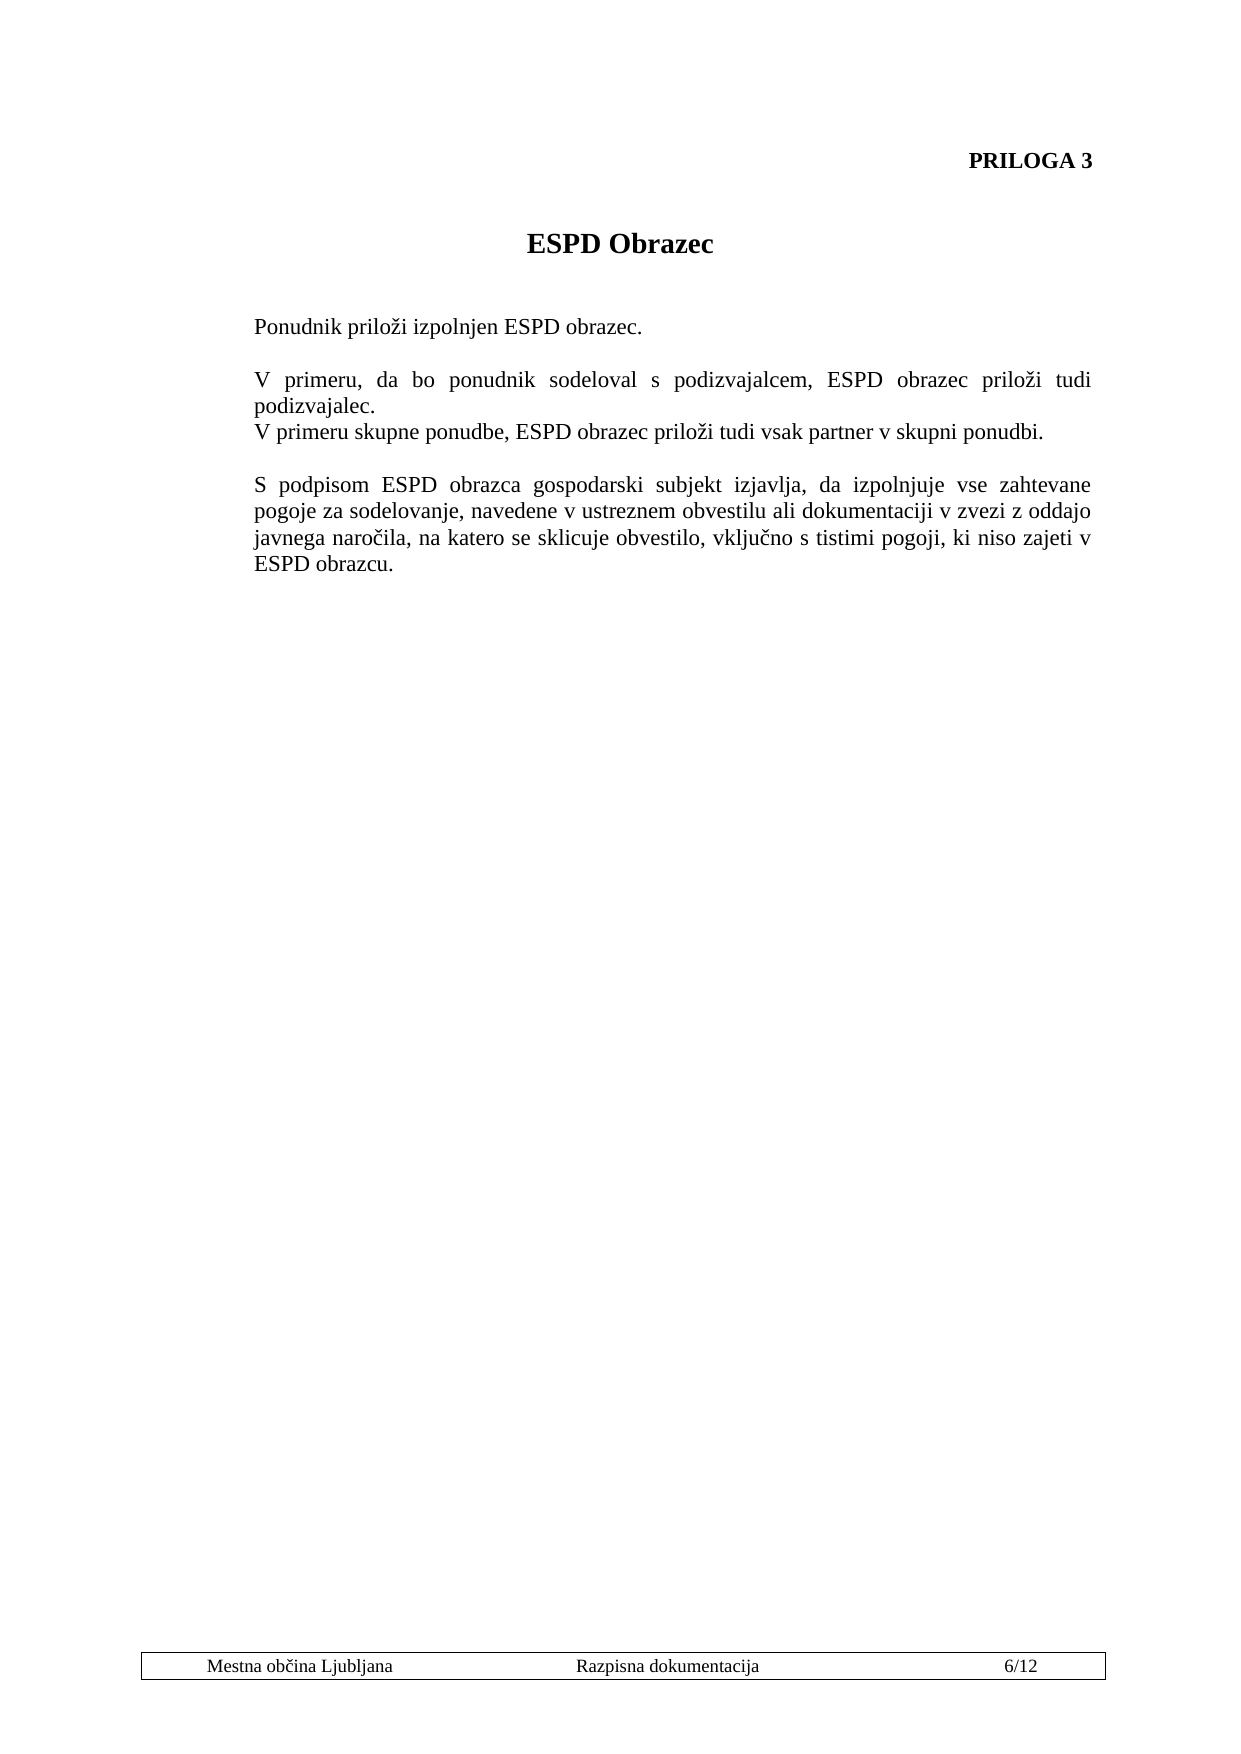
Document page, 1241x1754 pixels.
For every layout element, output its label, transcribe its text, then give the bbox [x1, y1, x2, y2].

text S podpisom ESPD obrazca gospodarski subjekt izjavlja, da izpolnjuje vse zahtevane pogoje za sodelovanje, navedene v ustreznem obvestilu ali dokumentaciji v zvezi z oddajo javnega naročila, na katero se sklicuje obvestilo, vključno s tistimi pogoji, ki niso zajeti v ESPD obrazcu. [254, 471, 1093, 576]
text PRILOGA 3 [148, 148, 1093, 174]
text ESPD Obrazec [148, 227, 1093, 260]
text V primeru, da bo ponudnik sodeloval s podizvajalcem, ESPD obrazec priloži tudi podizvajalec. [254, 366, 1093, 418]
text V primeru skupne ponudbe, ESPD obrazec priloži tudi vsak partner v skupni ponudbi. [254, 418, 1093, 445]
text Ponudnik priloži izpolnjen ESPD obrazec. [254, 313, 1093, 339]
